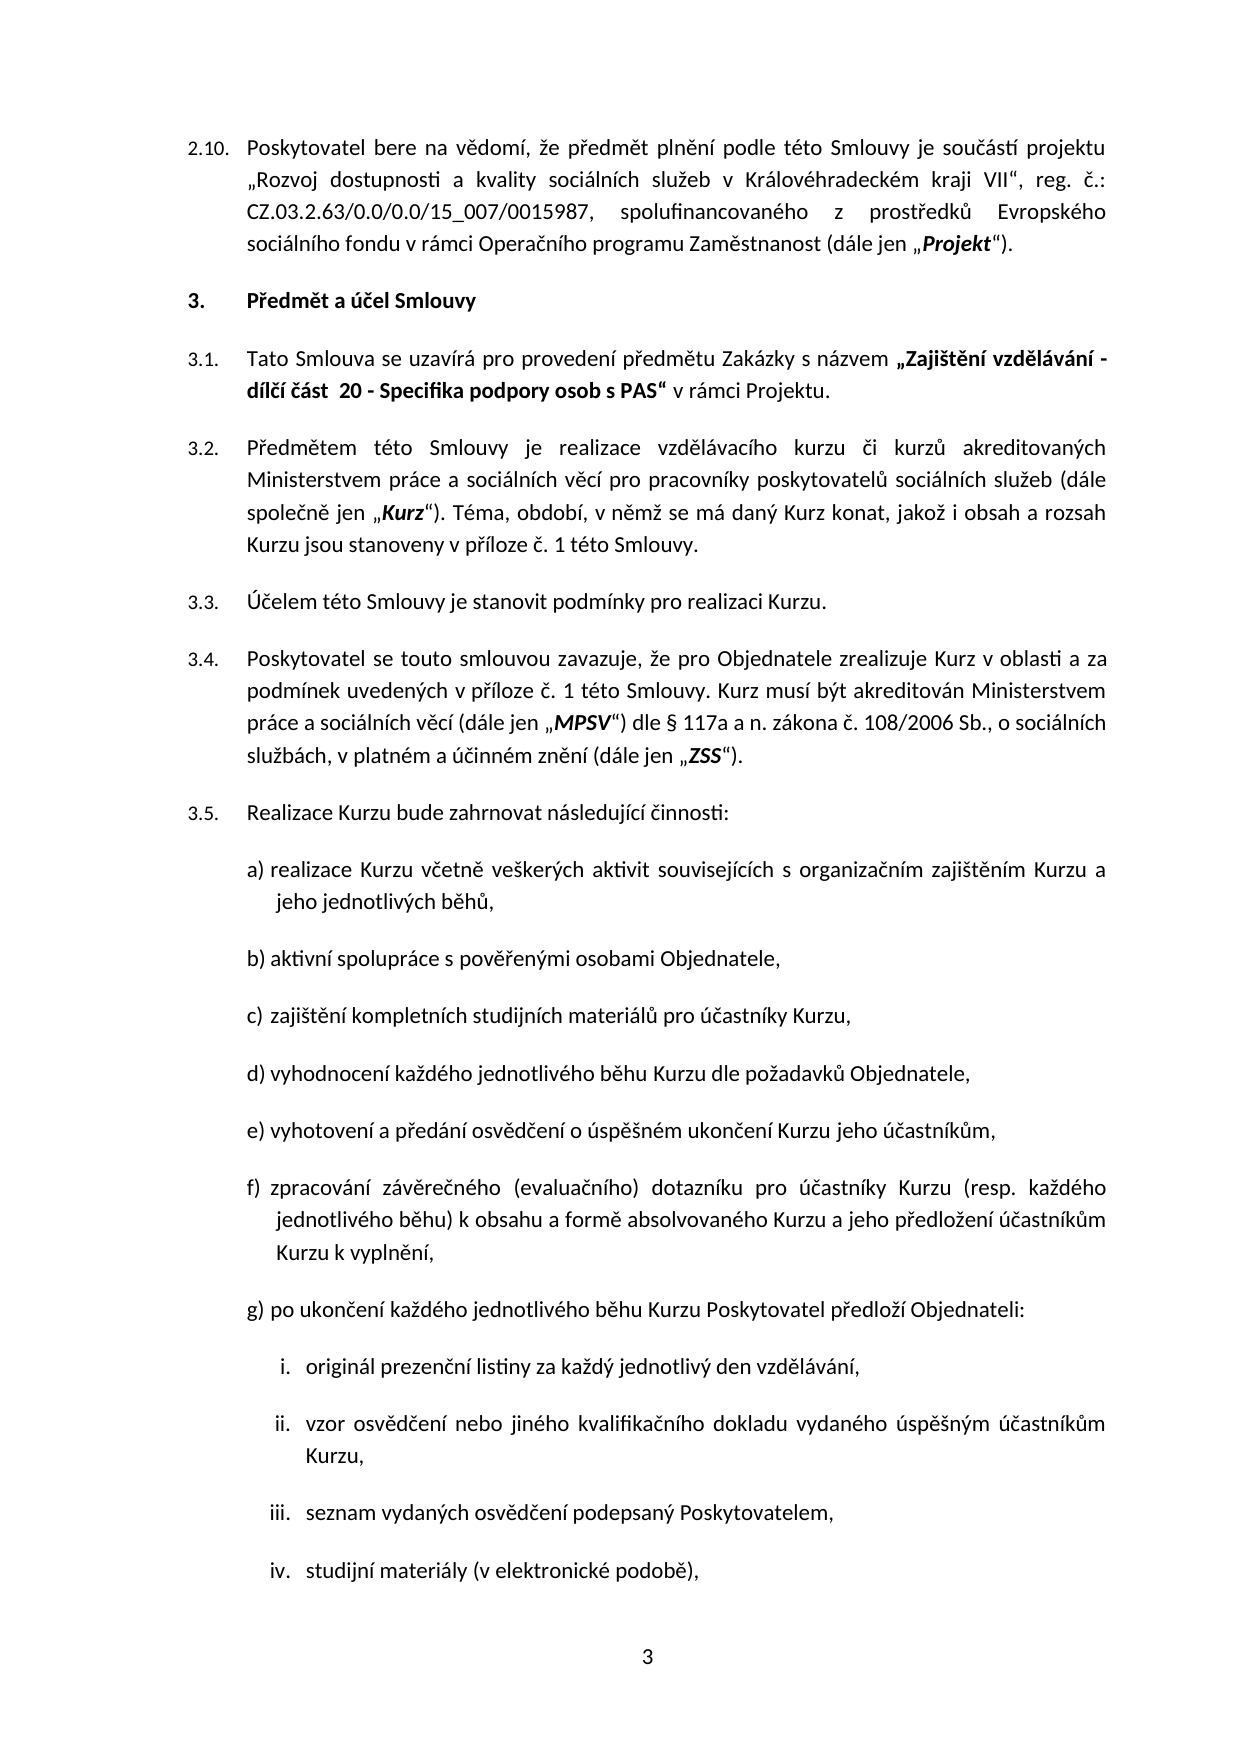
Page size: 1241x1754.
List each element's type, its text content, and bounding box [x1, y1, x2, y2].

subtitle Poskytovatel bere na vědomí, že předmět plnění podle této Smlouvy je součástí projektu „Rozvoj dostupnosti a kvality sociálních služeb v Královéhradeckém kraji VII“, reg. č.: CZ.03.2.63/0.0/0.0/15_007/0015987, spolufinancovaného z prostředků Evropského sociálního fondu v rámci Operačního programu Zaměstnanost (dále jen „Projekt“). [187, 133, 1107, 257]
subtitle seznam vydaných osvědčení podepsaný Poskytovatelem, [291, 1498, 1107, 1527]
subtitle Tato Smlouva se uzavírá pro provedení předmětu Zakázky s názvem „Zajištění vzdělávání - dílčí část 20 - Specifika podpory osob s PAS“ v rámci Projektu. [187, 344, 1107, 404]
subtitle Realizace Kurzu bude zahrnovat následující činnosti: [187, 798, 1107, 826]
subtitle studijní materiály (v elektronické podobě), [291, 1556, 1107, 1584]
subtitle Účelem této Smlouvy je stanovit podmínky pro realizaci Kurzu. [187, 587, 1107, 615]
list aktivní spolupráce s pověřenými osobami Objednatele, [247, 944, 1107, 972]
subtitle Předmět a účel Smlouvy [187, 287, 1107, 315]
subtitle Poskytovatel se touto smlouvou zavazuje, že pro Objednatele zrealizuje Kurz v oblasti a za podmínek uvedených v příloze č. 1 této Smlouvy. Kurz musí být akreditován Ministerstvem práce a sociálních věcí (dále jen „MPSV“) dle § 117a a n. zákona č. 108/2006 Sb., o sociálních službách, v platném a účinném znění (dále jen „ZSS“). [187, 644, 1107, 769]
list zpracování závěrečného (evaluačního) dotazníku pro účastníky Kurzu (resp. každého jednotlivého běhu) k obsahu a formě absolvovaného Kurzu a jeho předložení účastníkům Kurzu k vyplnění, [247, 1173, 1107, 1266]
list vyhotovení a předání osvědčení o úspěšném ukončení Kurzu jeho účastníkům, [247, 1116, 1107, 1144]
list po ukončení každého jednotlivého běhu Kurzu Poskytovatel předloží Objednateli: [247, 1295, 1107, 1323]
list zajištění kompletních studijních materiálů pro účastníky Kurzu, [247, 1002, 1107, 1030]
list realizace Kurzu včetně veškerých aktivit souvisejících s organizačním zajištěním Kurzu a jeho jednotlivých běhů, [247, 855, 1107, 915]
list vyhodnocení každého jednotlivého běhu Kurzu dle požadavků Objednatele, [247, 1059, 1107, 1087]
subtitle vzor osvědčení nebo jiného kvalifikačního dokladu vydaného úspěšným účastníkům Kurzu, [291, 1409, 1107, 1469]
subtitle Předmětem této Smlouvy je realizace vzdělávacího kurzu či kurzů akreditovaných Ministerstvem práce a sociálních věcí pro pracovníky poskytovatelů sociálních služeb (dále společně jen „Kurz“). Téma, období, v němž se má daný Kurz konat, jakož i obsah a rozsah Kurzu jsou stanoveny v příloze č. 1 této Smlouvy. [187, 433, 1107, 558]
subtitle originál prezenční listiny za každý jednotlivý den vzdělávání, [291, 1352, 1107, 1380]
